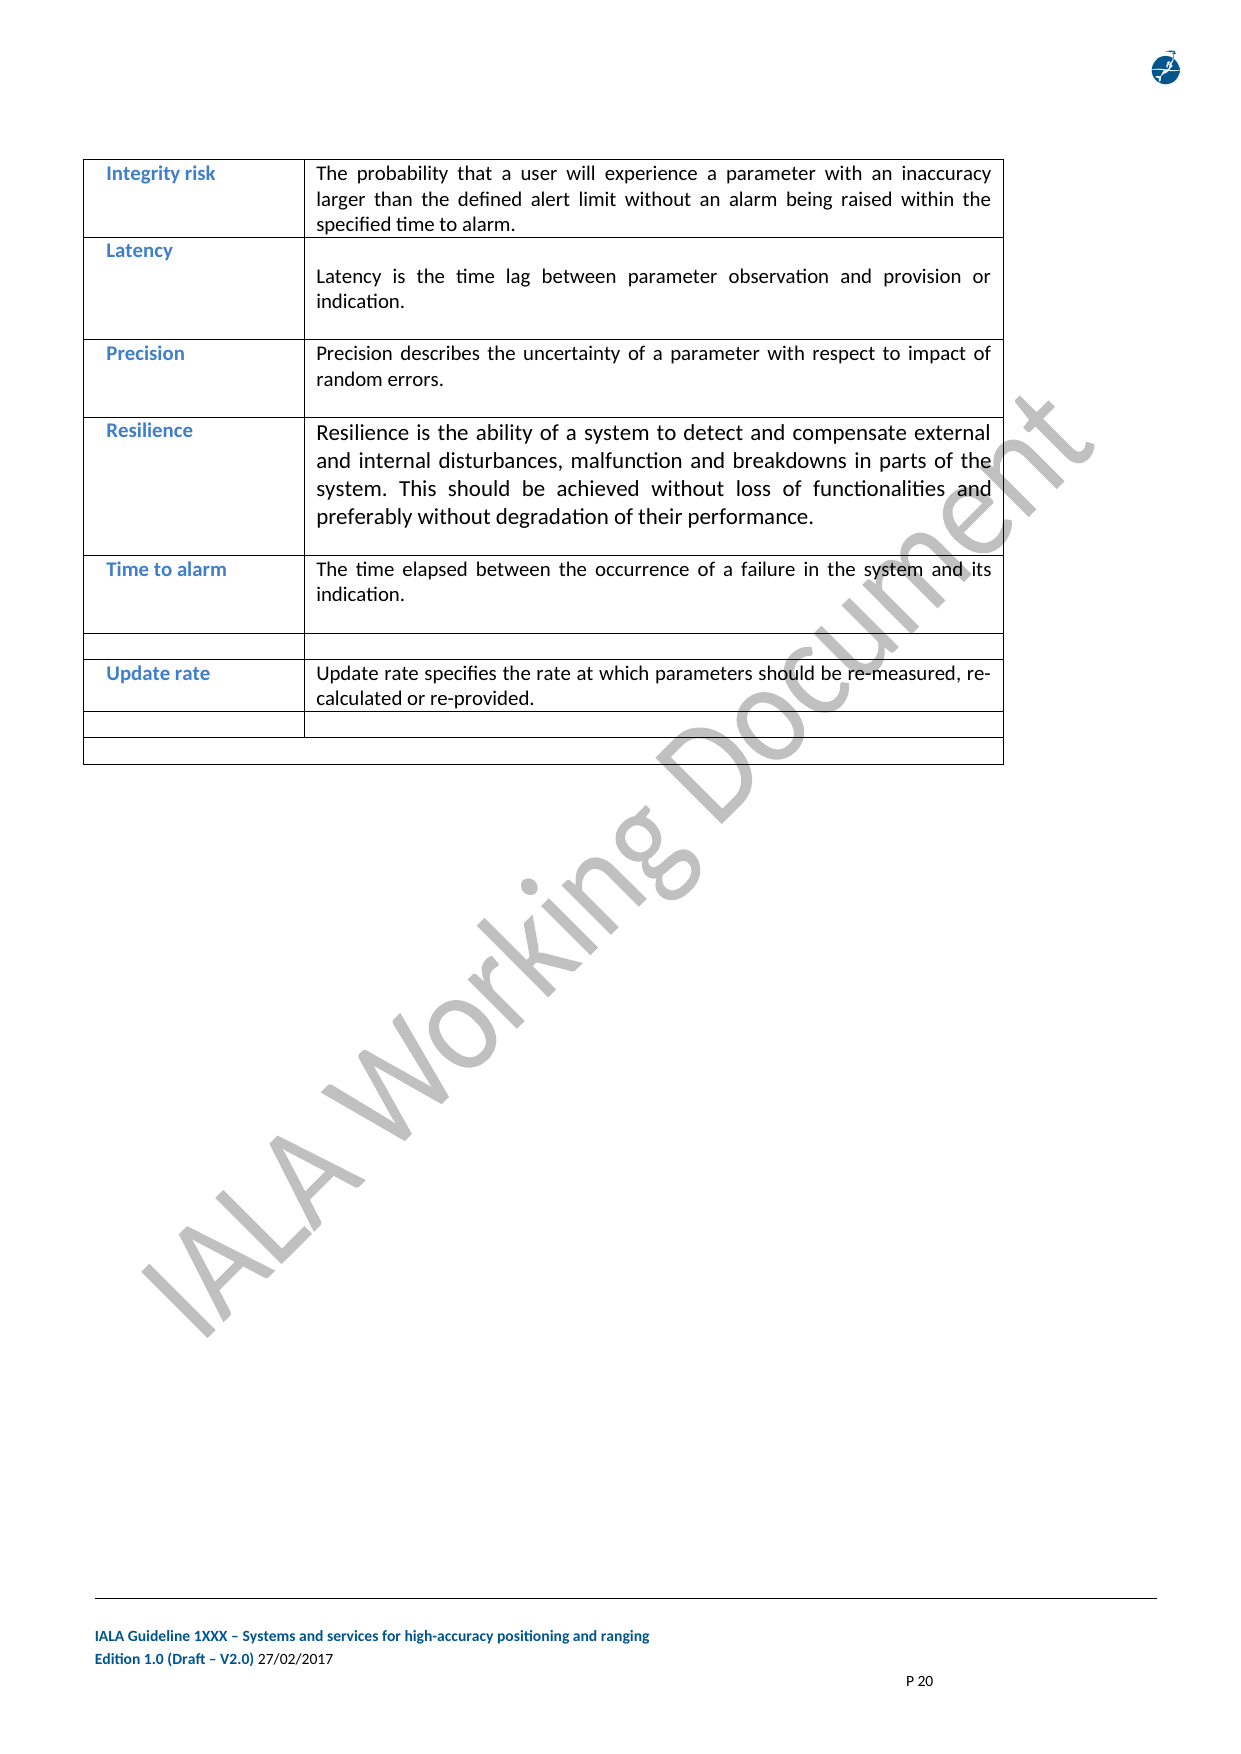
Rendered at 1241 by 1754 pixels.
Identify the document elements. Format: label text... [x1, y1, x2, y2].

table_cell [84, 634, 304, 659]
table_cell Update rate [84, 660, 304, 711]
table_cell Latency is the time lag between parameter observation and provision or indication. [305, 238, 1003, 339]
table_cell Resilience is the ability of a system to detect and compensate external and internal disturbances, malfunction and breakdowns in parts of the system. This should be achieved without loss of functionalities and preferably without degradation of their performance. [305, 418, 1003, 555]
table_cell Integrity risk [84, 160, 304, 237]
table_cell The time elapsed between the occurrence of a failure in the system and its indication. [305, 556, 1003, 632]
table_cell Time to alarm [84, 556, 304, 632]
picture [1120, 0, 1239, 119]
table_cell [84, 738, 1003, 764]
table_cell [84, 712, 304, 737]
table_cell Update rate specifies the rate at which parameters should be re-measured, re-calculated or re-provided. [305, 660, 1003, 711]
table_cell [305, 712, 1003, 737]
table_cell The probability that a user will experience a parameter with an inaccuracy larger than the defined alert limit without an alarm being raised within the specified time to alarm. [305, 160, 1003, 237]
table_cell [305, 634, 1003, 659]
table_cell Latency [84, 238, 304, 339]
table_cell Precision [84, 340, 304, 417]
table_cell Precision describes the uncertainty of a parameter with respect to impact of random errors. [305, 340, 1003, 417]
table_cell Resilience [84, 418, 304, 555]
